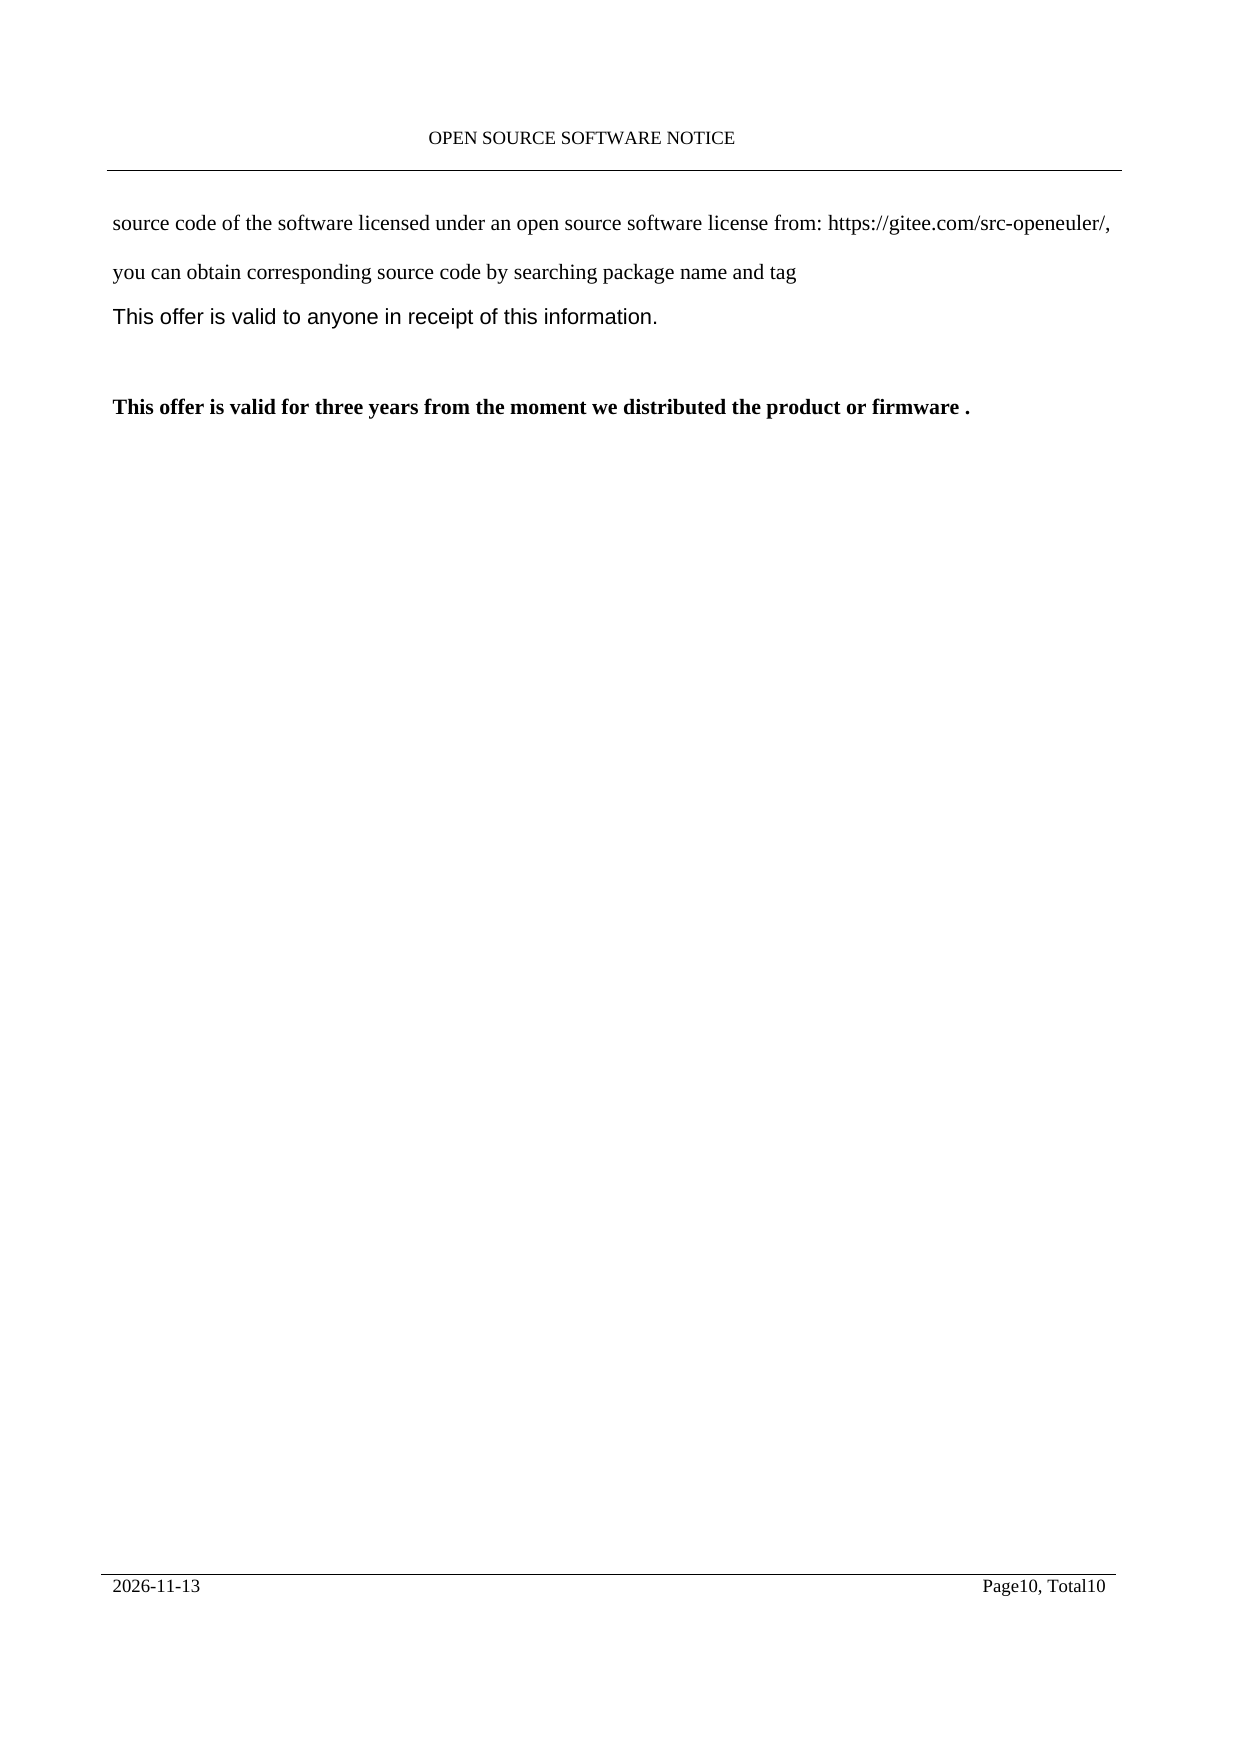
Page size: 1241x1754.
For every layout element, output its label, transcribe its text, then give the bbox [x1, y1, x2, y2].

text This offer is valid for three years from the moment we distributed the product or firmware . [112, 390, 1128, 423]
text This offer is valid to anyone in receipt of this information. [112, 300, 1128, 333]
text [112, 206, 1128, 288]
